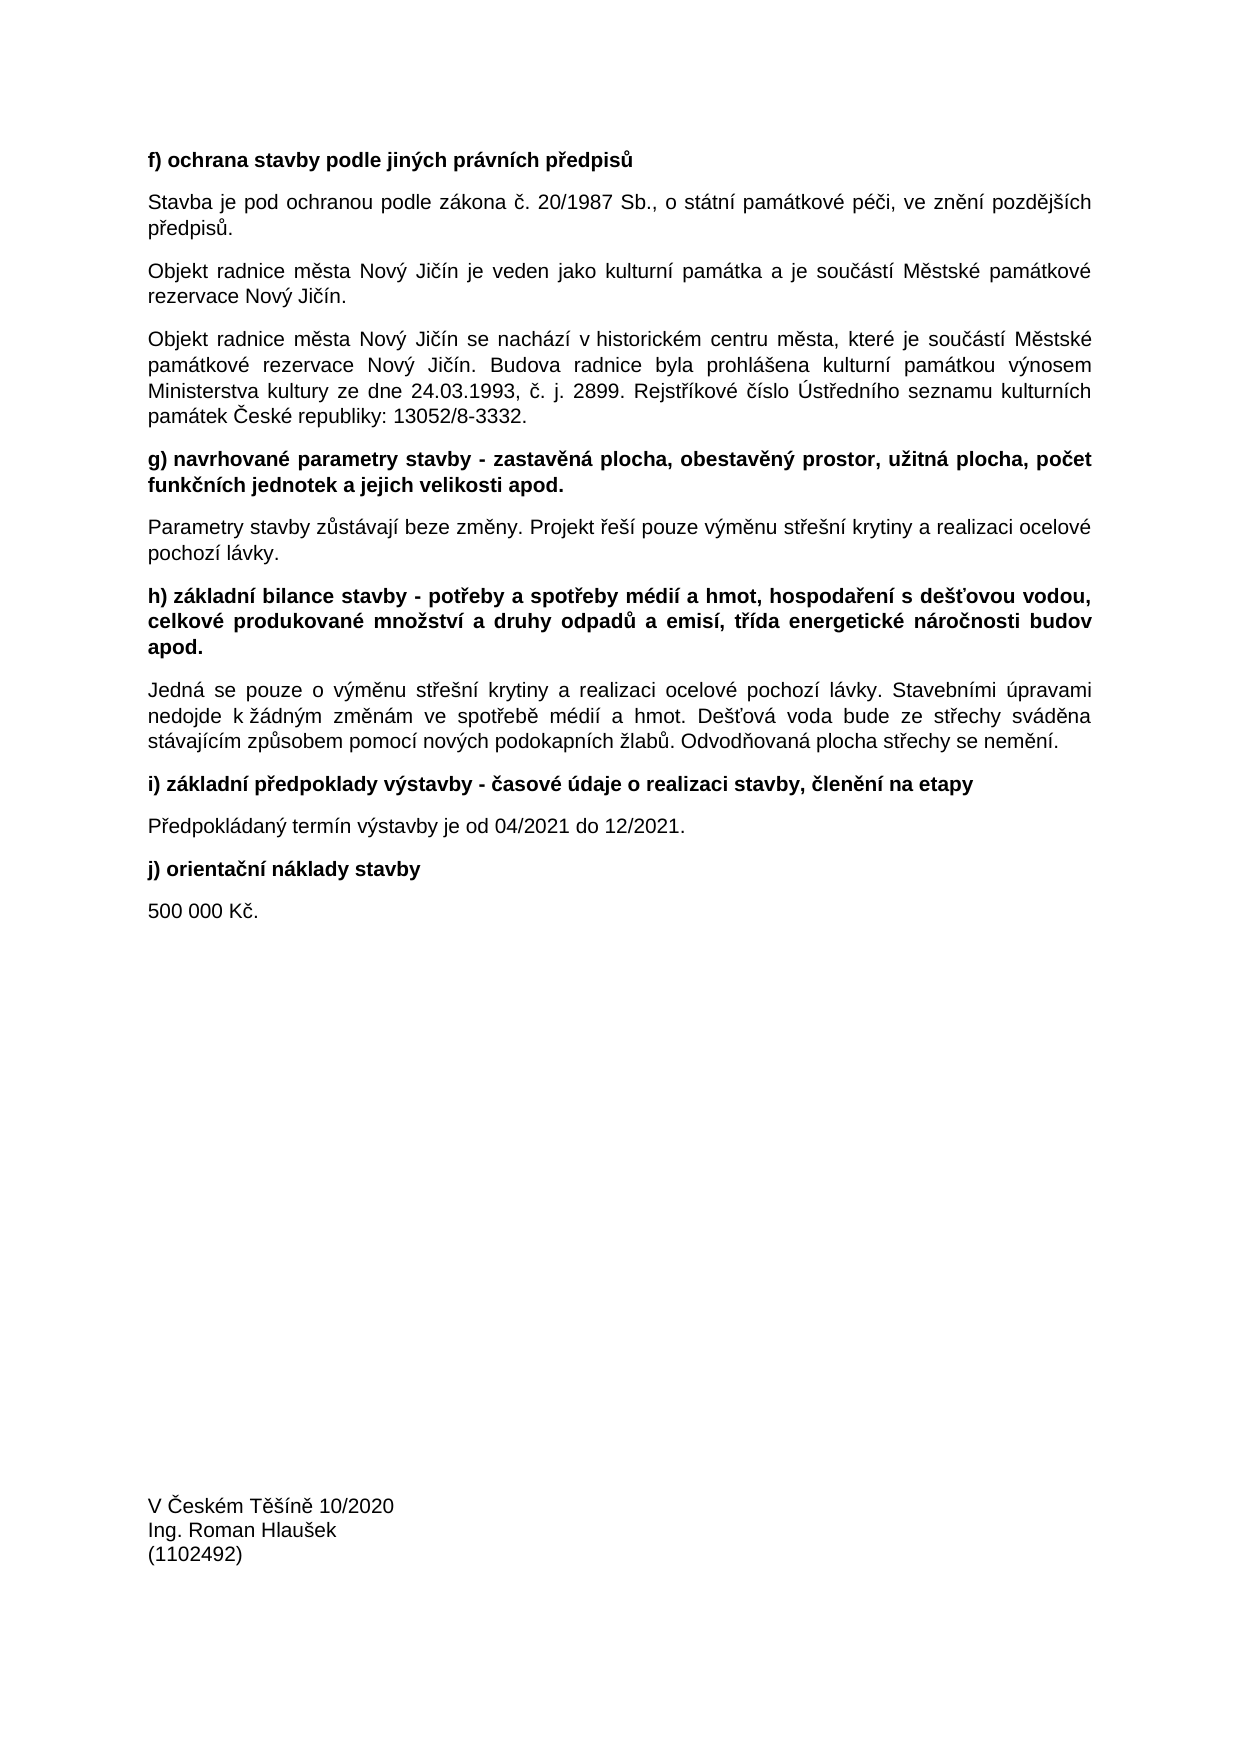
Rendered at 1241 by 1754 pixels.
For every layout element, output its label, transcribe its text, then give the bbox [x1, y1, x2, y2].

subtitle základní předpoklady výstavby - časové údaje o realizaci stavby, členění na etapy [148, 772, 1093, 796]
text 500 000 Kč. [148, 899, 1093, 923]
text Ing. Roman Hlaušek [148, 1518, 1093, 1542]
text Parametry stavby zůstávají beze změny. Projekt řeší pouze výměnu střešní krytiny a realizaci ocelové pochozí lávky. [148, 515, 1093, 565]
subtitle orientační náklady stavby [148, 857, 1093, 881]
text (1102492) [148, 1542, 1093, 1566]
text Objekt radnice města Nový Jičín se nachází v historickém centru města, které je součástí Městské památkové rezervace Nový Jičín. Budova radnice byla prohlášena kulturní památkou výnosem Ministerstva kultury ze dne 24.03.1993, č. j. 2899. Rejstříkové číslo Ústředního seznamu kulturních památek České republiky: 13052/8-3332. [148, 327, 1093, 428]
text V Českém Těšíně 10/2020 [148, 1494, 1093, 1518]
text Stavba je pod ochranou podle zákona č. 20/1987 Sb., o státní památkové péči, ve znění pozdějších předpisů. [148, 190, 1093, 240]
text Objekt radnice města Nový Jičín je veden jako kulturní památka a je součástí Městské památkové rezervace Nový Jičín. [148, 258, 1093, 308]
subtitle ochrana stavby podle jiných právních předpisů [148, 148, 1093, 172]
subtitle navrhované parametry stavby - zastavěná plocha, obestavěný prostor, užitná plocha, počet funkčních jednotek a jejich velikosti apod. [148, 447, 1093, 497]
text Předpokládaný termín výstavby je od 04/2021 do 12/2021. [148, 814, 1093, 838]
text Jedná se pouze o výměnu střešní krytiny a realizaci ocelové pochozí lávky. Stavebními úpravami nedojde k žádným změnám ve spotřebě médií a hmot. Dešťová voda bude ze střechy sváděna stávajícím způsobem pomocí nových podokapních žlabů. Odvodňovaná plocha střechy se nemění. [148, 678, 1093, 753]
subtitle základní bilance stavby - potřeby a spotřeby médií a hmot, hospodaření s dešťovou vodou, celkové produkované množství a druhy odpadů a emisí, třída energetické náročnosti budov apod. [148, 583, 1093, 659]
